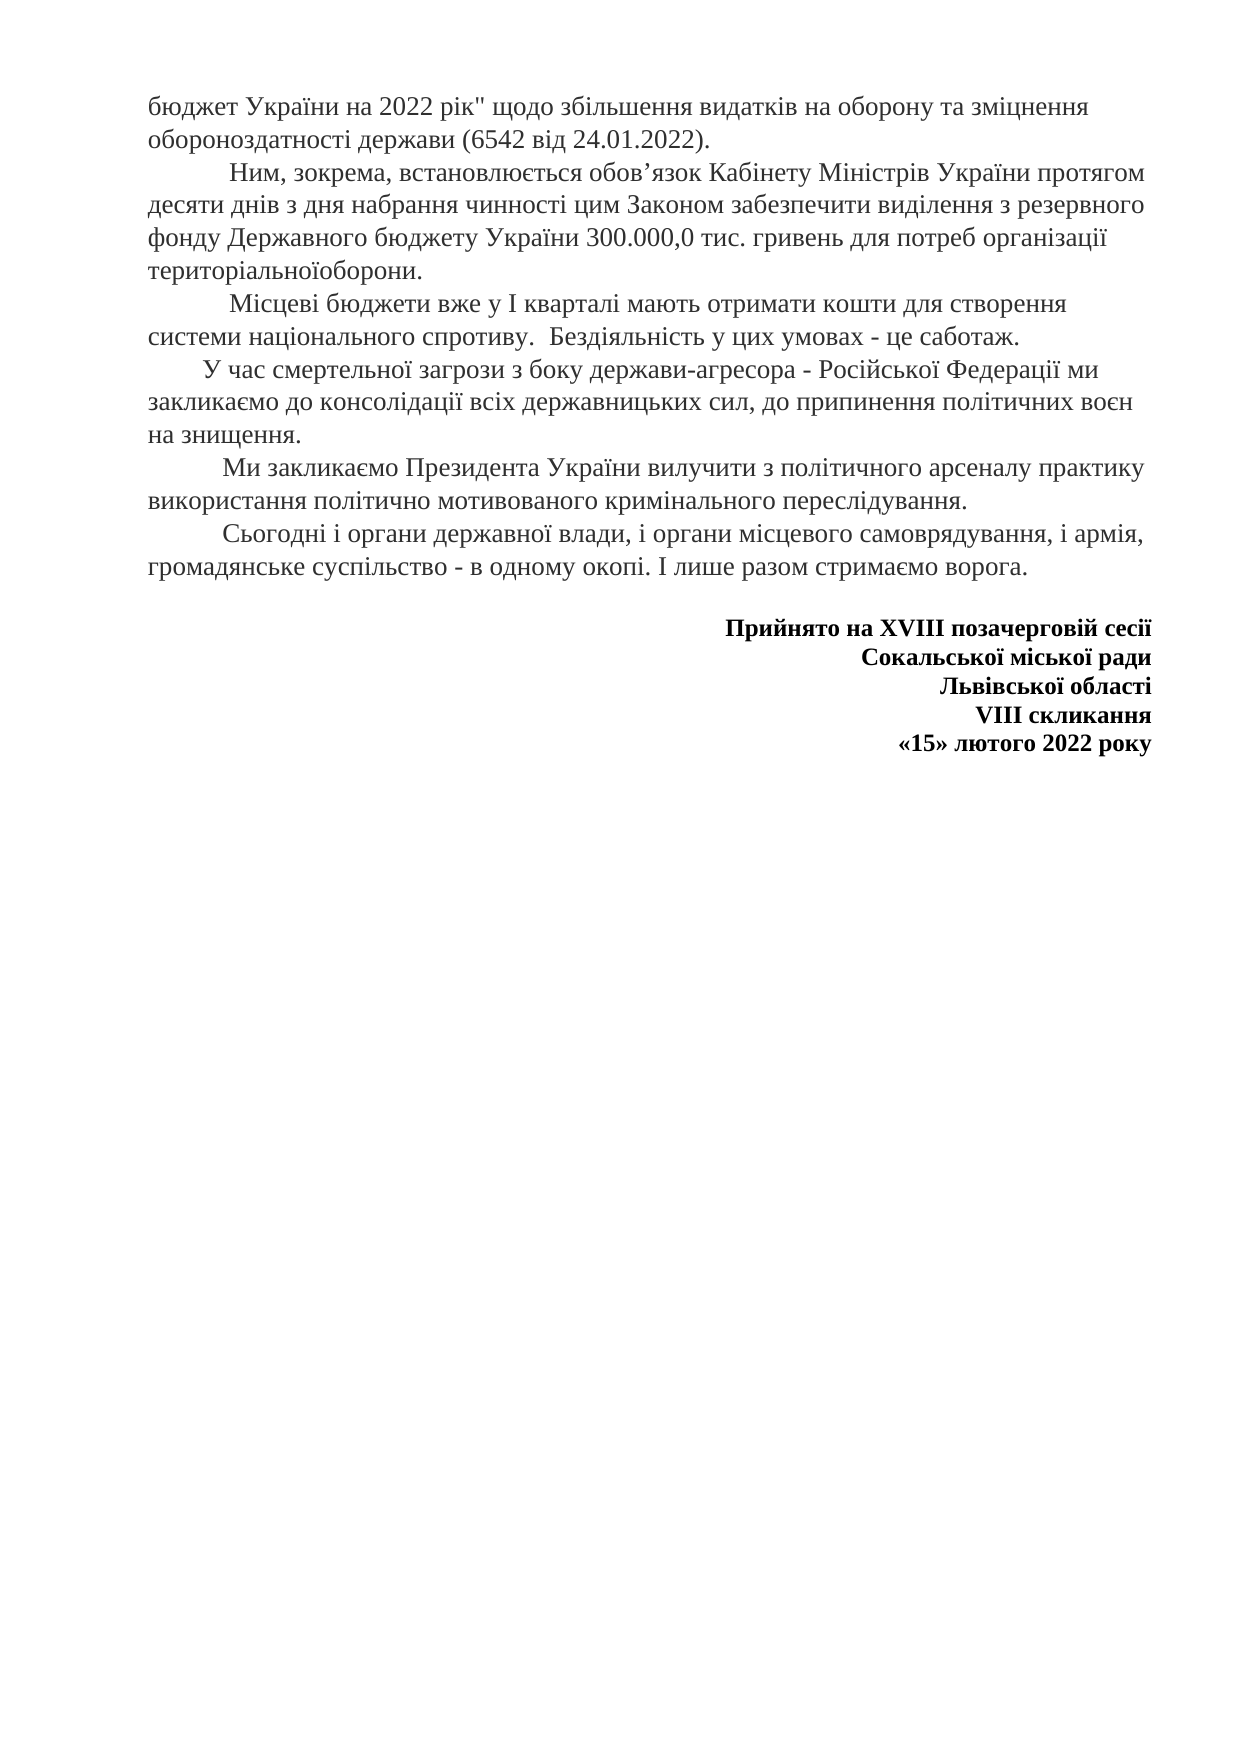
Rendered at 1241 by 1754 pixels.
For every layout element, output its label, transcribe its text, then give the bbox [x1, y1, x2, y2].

text «15» лютого 2022 року [598, 728, 1152, 757]
text VIII скликання [598, 700, 1152, 728]
text Сокальської міської ради [598, 642, 1152, 671]
text Львівської області [598, 671, 1152, 700]
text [148, 88, 1152, 613]
text Прийнято на ХVІІІ позачерговій сесії [598, 613, 1152, 642]
